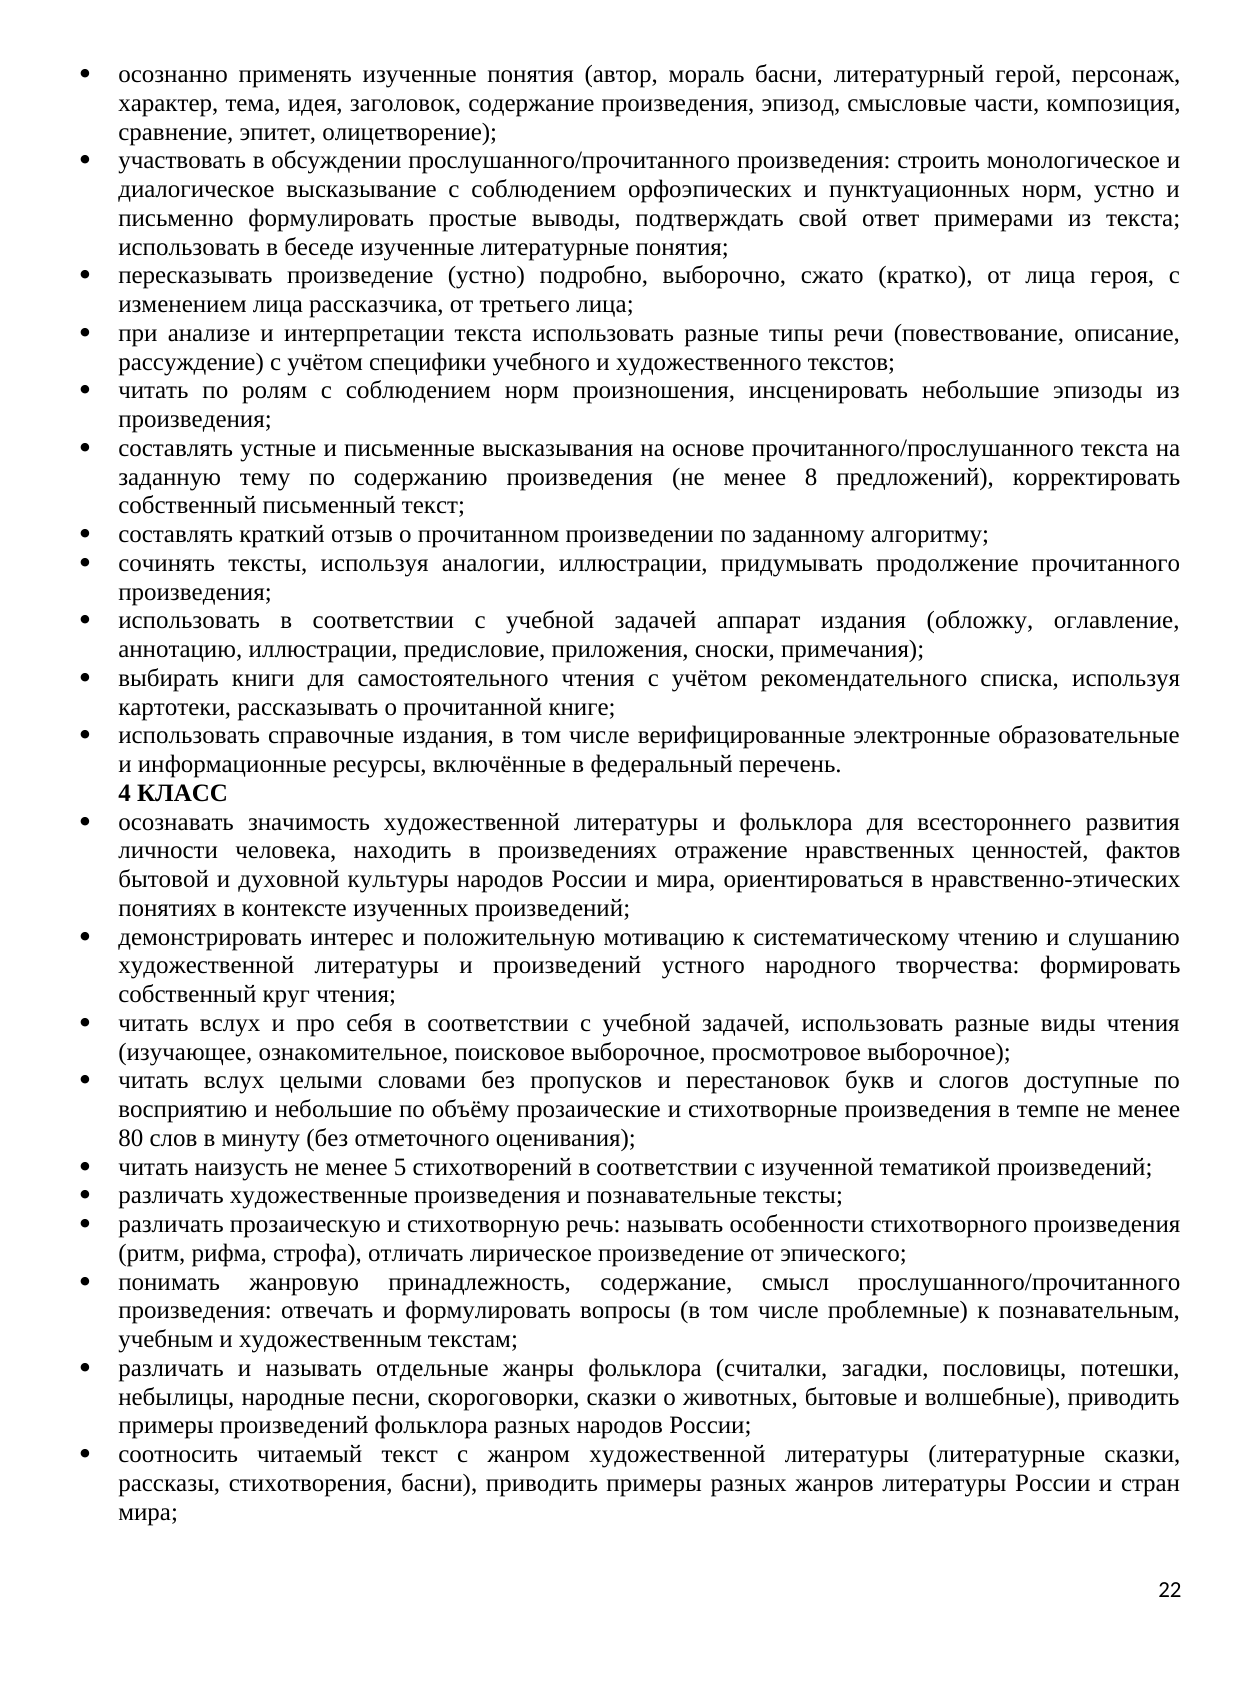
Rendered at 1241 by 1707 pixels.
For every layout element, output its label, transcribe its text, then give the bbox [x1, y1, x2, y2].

list читать вслух целыми словами без пропусков и перестановок букв и слогов доступные по восприятию и небольшие по объёму прозаические и стихотворные произведения в темпе не менее 80 слов в минуту (без отметочного оценивания); [81, 1065, 1181, 1152]
list читать вслух и про себя в соответствии с учебной задачей, использовать разные виды чтения (изучающее, ознакомительное, поисковое выборочное, просмотровое выборочное); [81, 1008, 1181, 1065]
list составлять краткий отзыв о прочитанном произведении по заданному алгоритму; [81, 519, 1181, 548]
list участвовать в обсуждении прослушанного/прочитанного произведения: строить монологическое и диалогическое высказывание с соблюдением орфоэпических и пунктуационных норм, устно и письменно формулировать простые выводы, подтверждать свой ответ примерами из текста; использовать в беседе изученные литературные понятия; [81, 145, 1181, 260]
list составлять устные и письменные высказывания на основе прочитанного/прослушанного текста на заданную тему по содержанию произведения (не менее 8 предложений), корректировать собственный письменный текст; [81, 433, 1181, 519]
list различать и называть отдельные жанры фольклора (считалки, загадки, пословицы, потешки, небылицы, народные песни, скороговорки, сказки о животных, бытовые и волшебные), приводить примеры произведений фольклора разных народов России; [81, 1353, 1181, 1439]
list выбирать книги для самостоятельного чтения с учётом рекомендательного списка, используя картотеки, рассказывать о прочитанной книге; [81, 663, 1181, 720]
list осознавать значимость художественной литературы и фольклора для всестороннего развития личности человека, находить в произведениях отражение нравственных ценностей, фактов бытовой и духовной культуры народов России и мира, ориентироваться в нравственно-этических понятиях в контексте изученных произведений; [81, 807, 1181, 922]
list пересказывать произведение (устно) подробно, выборочно, сжато (кратко), от лица героя, с изменением лица рассказчика, от третьего лица; [81, 260, 1181, 318]
list понимать жанровую принадлежность, содержание, смысл прослушанного/прочитанного произведения: отвечать и формулировать вопросы (в том числе проблемные) к познавательным, учебным и художественным текстам; [81, 1267, 1181, 1353]
list использовать в соответствии с учебной задачей аппарат издания (обложку, оглавление, аннотацию, иллюстрации, предисловие, приложения, сноски, примечания); [81, 605, 1181, 663]
list различать художественные произведения и познавательные тексты; [81, 1180, 1181, 1209]
list различать прозаическую и стихотворную речь: называть особенности стихотворного произведения (ритм, рифма, строфа), отличать лирическое произведение от эпического; [81, 1209, 1181, 1267]
list соотносить читаемый текст с жанром художественной литературы (литературные сказки, рассказы, стихотворения, басни), приводить примеры разных жанров литературы России и стран мира; [81, 1439, 1181, 1525]
list читать наизусть не менее 5 стихотворений в соответствии с изученной тематикой произведений; [81, 1152, 1181, 1180]
list читать по ролям с соблюдением норм произношения, инсценировать небольшие эпизоды из произведения; [81, 375, 1181, 433]
list демонстрировать интерес и положительную мотивацию к систематическому чтению и слушанию художественной литературы и произведений устного народного творчества: формировать собственный круг чтения; [81, 922, 1181, 1008]
list сочинять тексты, используя аналогии, иллюстрации, придумывать продолжение прочитанного произведения; [81, 548, 1181, 605]
list использовать справочные издания, в том числе верифицированные электронные образовательные и информационные ресурсы, включённые в федеральный перечень. [81, 720, 1181, 778]
list осознанно применять изученные понятия (автор, мораль басни, литературный герой, персонаж, характер, тема, идея, заголовок, содержание произведения, эпизод, смысловые части, композиция, сравнение, эпитет, олицетворение); [81, 59, 1181, 145]
text 4 КЛАСС [118, 778, 1181, 807]
list при анализе и интерпретации текста использовать разные типы речи (повествование, описание, рассуждение) с учётом специфики учебного и художественного текстов; [81, 318, 1181, 375]
